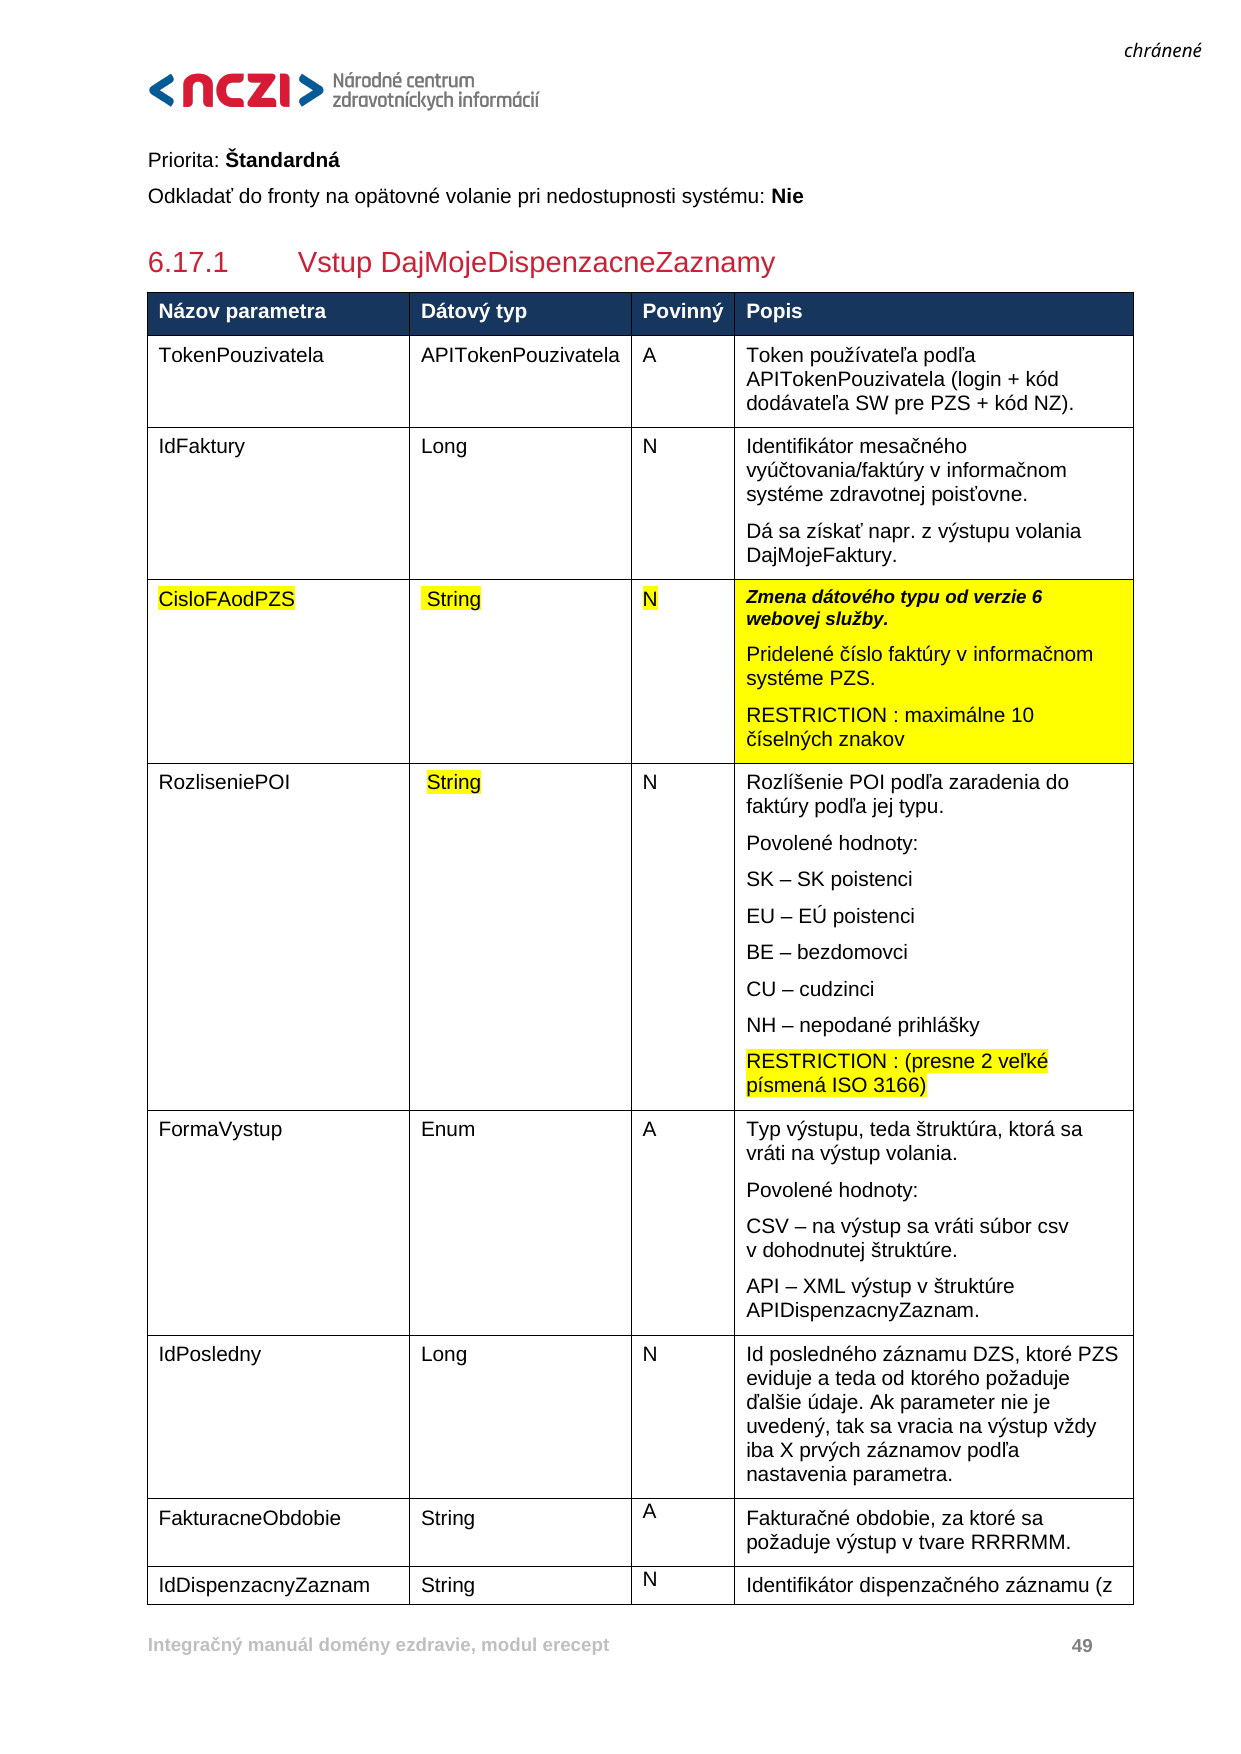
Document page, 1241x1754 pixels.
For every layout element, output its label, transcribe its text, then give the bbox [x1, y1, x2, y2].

table_cell IdDispenzacnyZaznam [148, 1567, 409, 1603]
table_cell CisloFAodPZS [148, 580, 409, 763]
table_cell FormaVystup [148, 1111, 409, 1335]
table_cell String [410, 764, 631, 1110]
table_cell String [410, 580, 631, 763]
table_header Názov parametra [148, 293, 409, 335]
table_cell IdFaktury [148, 428, 409, 579]
table_cell N [632, 1567, 734, 1603]
table_cell String [410, 1567, 631, 1603]
table_cell Token používateľa podľa APITokenPouzivatela (login + kód dodávateľa SW pre PZS + kód NZ). [735, 336, 1133, 427]
table_cell Enum [410, 1111, 631, 1335]
table_cell A [632, 336, 734, 427]
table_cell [735, 1567, 1133, 1603]
table_cell String [410, 1499, 631, 1566]
text Priorita: Štandardná [148, 148, 1093, 172]
table_cell Fakturačné obdobie, za ktoré sa požaduje výstup v tvare RRRRMM. [735, 1499, 1133, 1566]
table_cell A [632, 1111, 734, 1335]
text Vstup DajMojeDispenzacneZaznamy [148, 246, 1093, 279]
picture [137, 58, 552, 124]
table_cell APITokenPouzivatela [410, 336, 631, 427]
table_cell TokenPouzivatela [148, 336, 409, 427]
table_header Popis [735, 293, 1133, 335]
table_header Povinný [632, 293, 734, 335]
table_cell N [632, 1336, 734, 1498]
table_cell N [632, 428, 734, 579]
table_cell Id posledného záznamu DZS, ktoré PZS eviduje a teda od ktorého požaduje ďalšie údaje. Ak parameter nie je uvedený, tak sa vracia na výstup vždy iba X prvých záznamov podľa nastavenia parametra. [735, 1336, 1133, 1498]
table_cell Rozlíšenie POI podľa zaradenia do faktúry podľa jej typu. Povolené hodnoty: SK – SK poistenci EU – EÚ poistenci BE – bezdomovci CU – cudzinci NH – nepodané prihlášky RESTRICTION : (presne 2 veľké písmená ISO 3166) [735, 764, 1133, 1110]
table_cell Typ výstupu, teda štruktúra, ktorá sa vráti na výstup volania. Povolené hodnoty: CSV – na výstup sa vráti súbor csv v dohodnutej štruktúre. API – XML výstup v štruktúre APIDispenzacnyZaznam. [735, 1111, 1133, 1335]
table_cell Long [410, 1336, 631, 1498]
table_cell Long [410, 428, 631, 579]
table_cell Identifikátor mesačného vyúčtovania/faktúry v informačnom systéme zdravotnej poisťovne. Dá sa získať napr. z výstupu volania DajMojeFaktury. [735, 428, 1133, 579]
table_cell A [632, 1499, 734, 1566]
table_cell Zmena dátového typu od verzie 6 webovej služby. Pridelené číslo faktúry v informačnom systéme PZS. RESTRICTION : maximálne 10 číselných znakov [735, 580, 1133, 763]
table_cell RozliseniePOI [148, 764, 409, 1110]
table_cell N [632, 764, 734, 1110]
table_header Dátový typ [410, 293, 631, 335]
table_cell N [632, 580, 734, 763]
table_cell FakturacneObdobie [148, 1499, 409, 1566]
text Odkladať do fronty na opätovné volanie pri nedostupnosti systému: Nie [148, 184, 1093, 208]
table_cell IdPosledny [148, 1336, 409, 1498]
